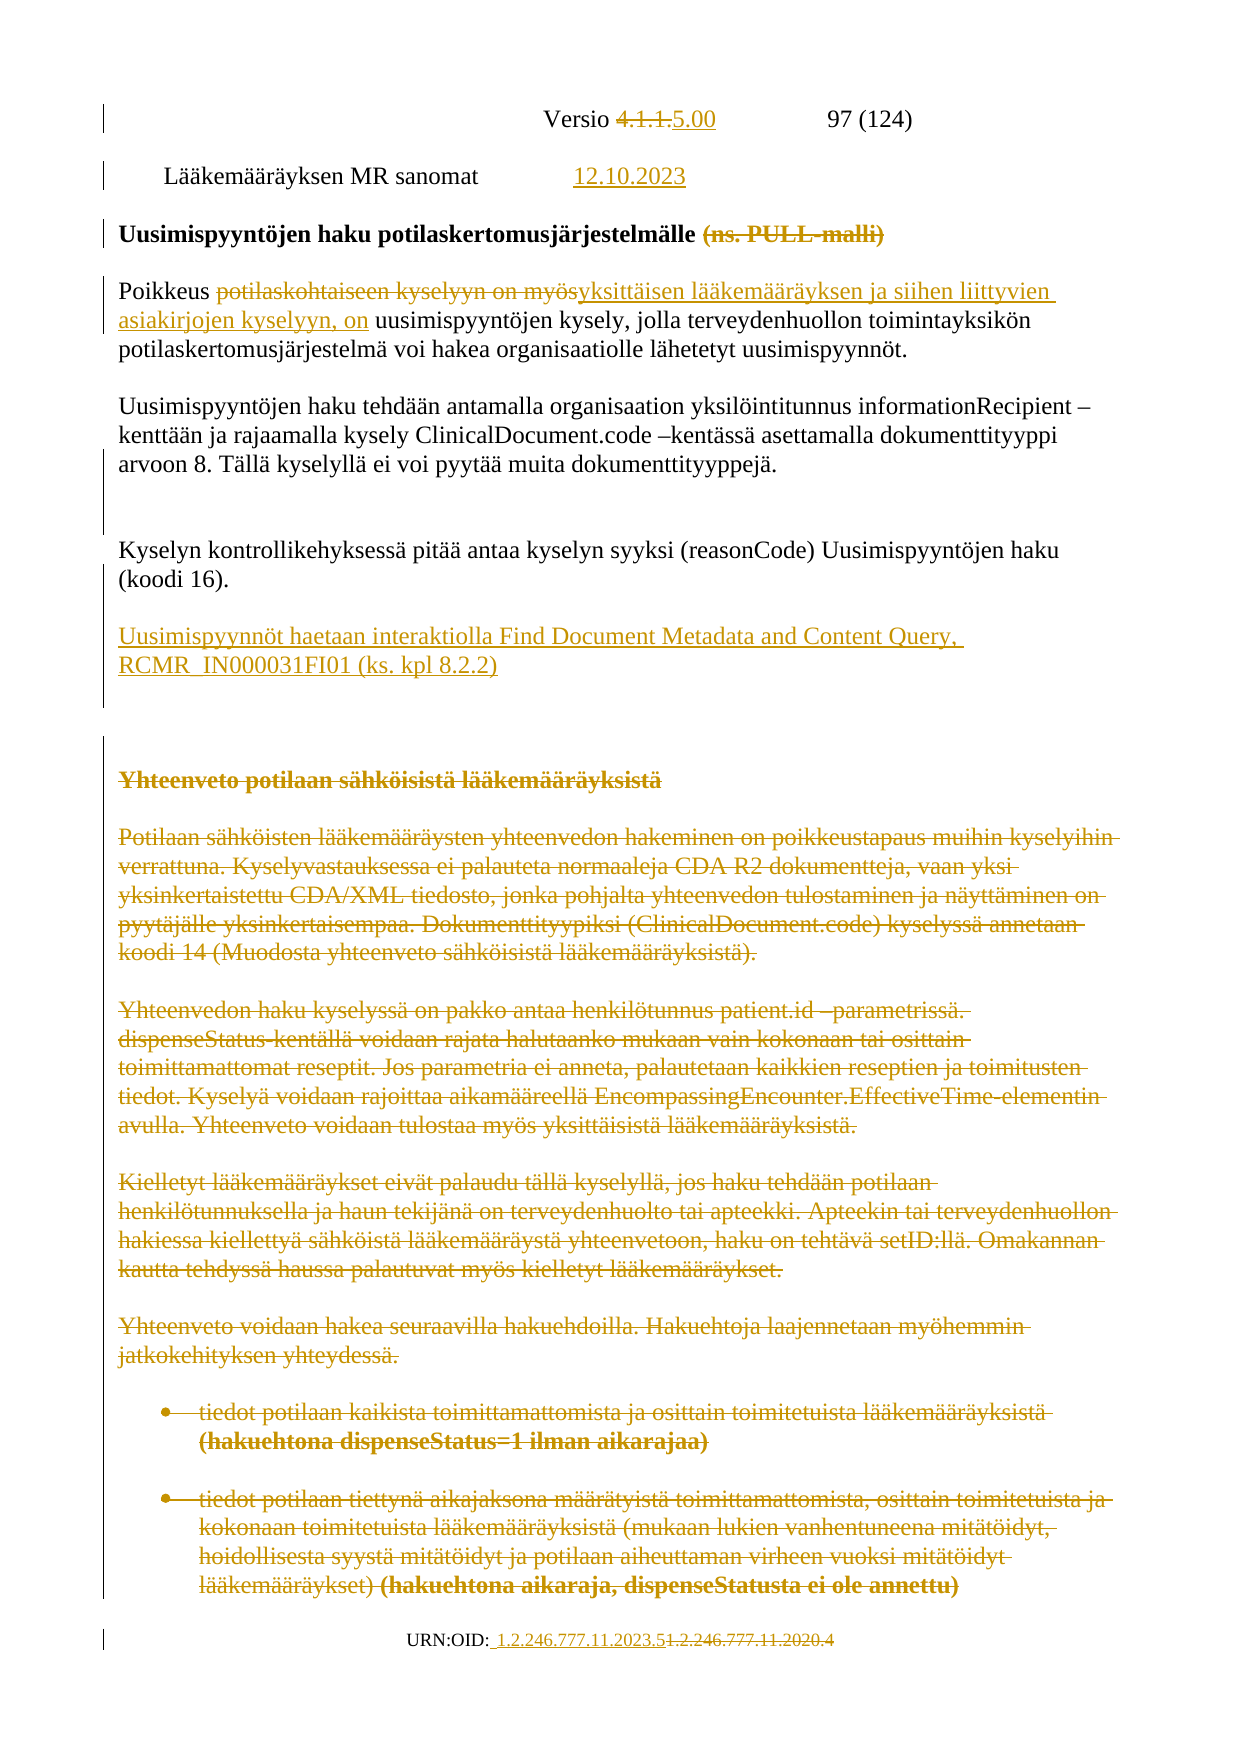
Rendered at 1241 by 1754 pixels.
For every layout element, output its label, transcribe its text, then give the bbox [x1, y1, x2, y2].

text Kyselyn kontrollikehyksessä pitää antaa kyselyn syyksi (reasonCode) Uusimispyyntöjen haku (koodi 16). [118, 535, 1122, 592]
text Poikkeus uusimispyyntöjen kysely, jolla terveydenhuollon toimintayksikön potilaskertomusjärjestelmä voi hakea organisaatiolle lähetetyt uusimispyynnöt. [118, 276, 1122, 362]
text Uusimispyyntöjen haku tehdään antamalla organisaation yksilöintitunnus informationRecipient –kenttään ja rajaamalla kysely ClinicalDocument.code –kentässä asettamalla dokumenttityyppi arvoon 8. Tällä kyselyllä ei voi pyytää muita dokumenttityyppejä. [118, 391, 1122, 477]
text Uusimispyyntöjen haku potilaskertomusjärjestelmälle [118, 219, 1122, 247]
